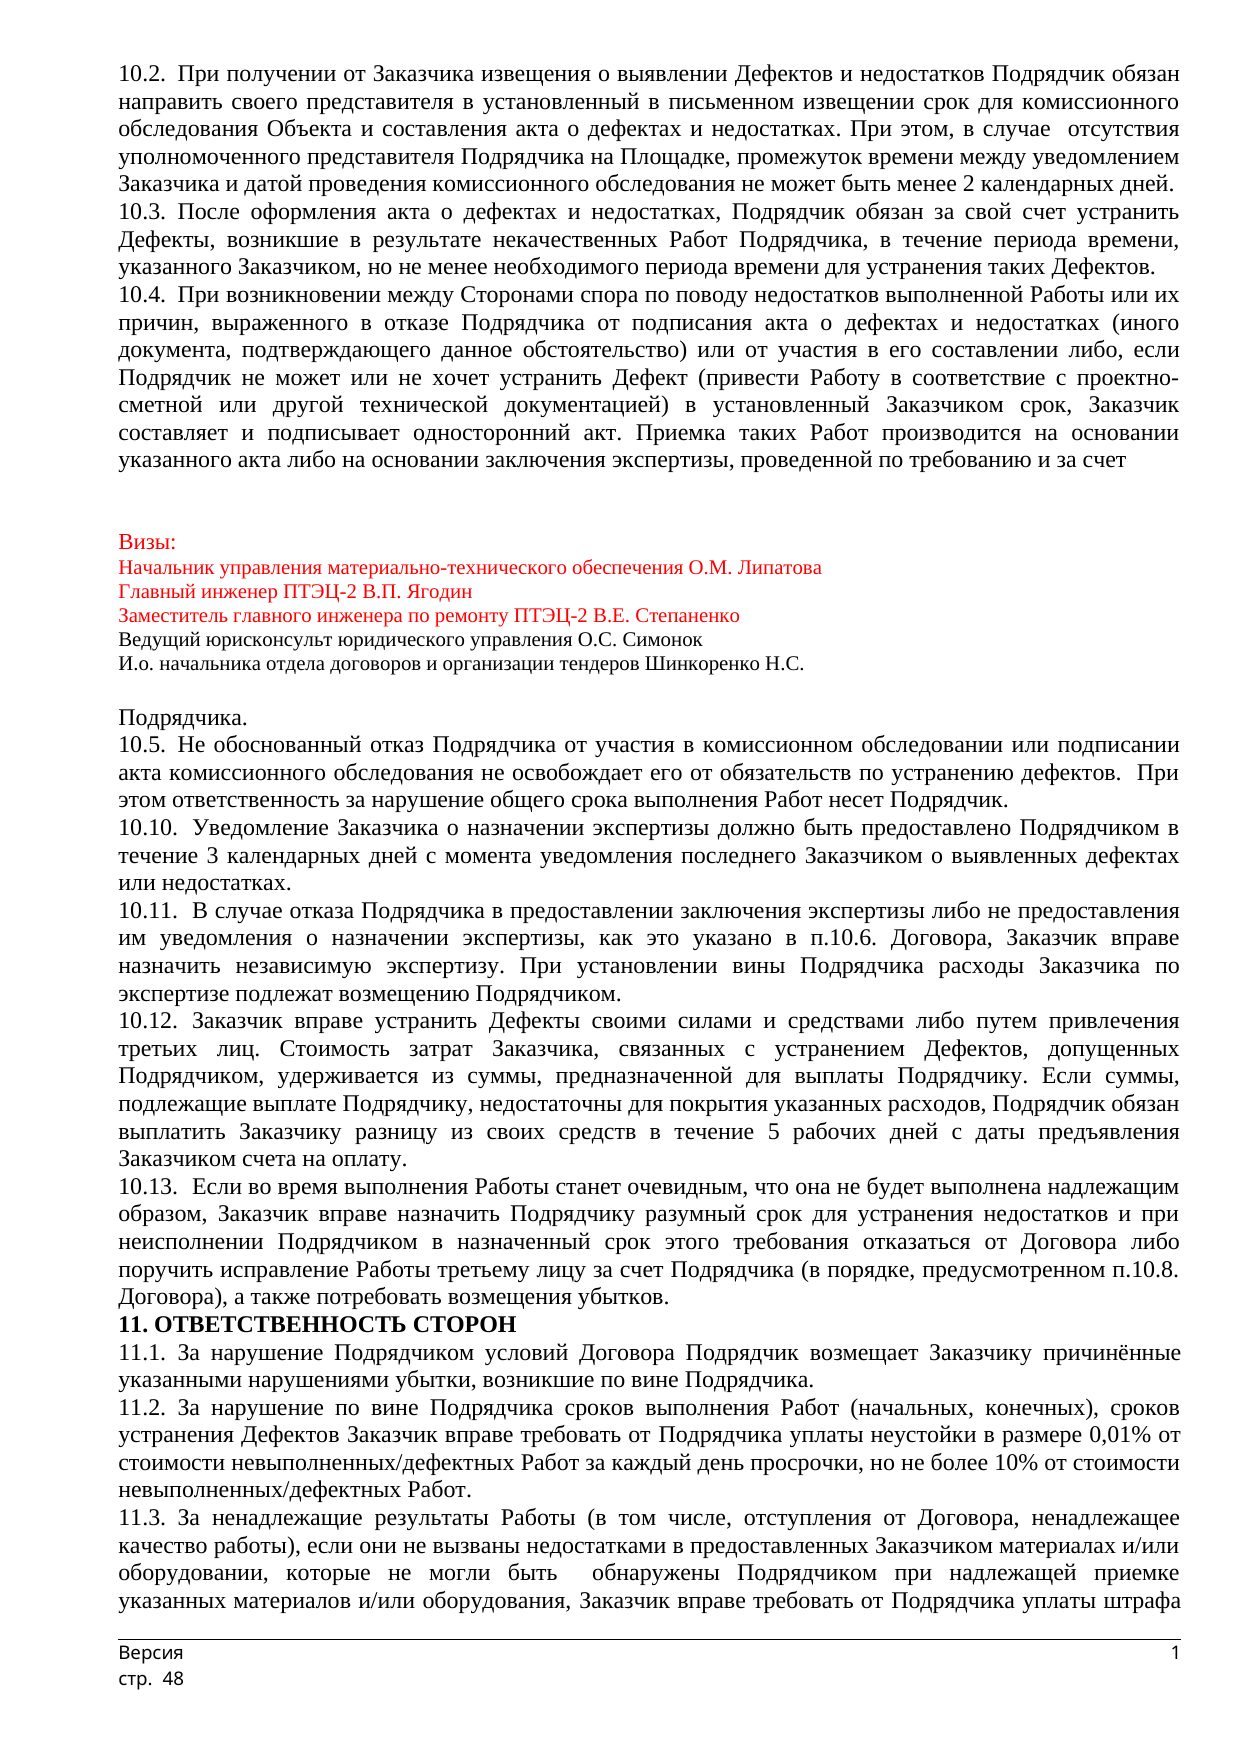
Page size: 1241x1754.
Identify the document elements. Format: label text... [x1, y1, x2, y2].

list Заказчик вправе устранить Дефекты своими силами и средствами либо путем привлечения третьих лиц. Стоимость затрат Заказчика, связанных с устранением Дефектов, допущенных Подрядчиком, удерживается из суммы, предназначенной для выплаты Подрядчику. Если суммы, подлежащие выплате Подрядчику, недостаточны для покрытия указанных расходов, Подрядчик обязан выплатить Заказчику разницу из своих средств в течение 5 рабочих дней с даты предъявления Заказчиком счета на оплату. [118, 1006, 1181, 1172]
list Если во время выполнения Работы станет очевидным, что она не будет выполнена надлежащим образом, Заказчик вправе назначить Подрядчику разумный срок для устранения недостатков и при неисполнении Подрядчиком в назначенный срок этого требования отказаться от Договора либо поручить исправление Работы третьему лицу за счет Подрядчика (в порядке, предусмотренном п.10.8. Договора), а также потребовать возмещения убытков. [118, 1172, 1181, 1310]
text Ведущий юрисконсульт юридического управления О.С. Симонок [118, 627, 1181, 651]
text Заместитель главного инженера по ремонту ПТЭЦ-2 В.Е. Степаненко [118, 603, 1181, 627]
text Подрядчика. [118, 703, 1181, 730]
text 10.3. После оформления акта о дефектах и недостатках, Подрядчик обязан за свой счет устранить Дефекты, возникшие в результате некачественных Работ Подрядчика, в течение периода времени, указанного Заказчиком, но не менее необходимого периода времени для устранения таких Дефектов. [118, 197, 1181, 280]
list В случае отказа Подрядчика в предоставлении заключения экспертизы либо не предоставления им уведомления о назначении экспертизы, как это указано в п.10.6. Договора, Заказчик вправе назначить независимую экспертизу. При установлении вины Подрядчика расходы Заказчика по экспертизе подлежат возмещению Подрядчиком. [118, 896, 1181, 1006]
text 11.2. За нарушение по вине Подрядчика сроков выполнения Работ (начальных, конечных), сроков устранения Дефектов Заказчик вправе требовать от Подрядчика уплаты неустойки в размере 0,01% от стоимости невыполненных/дефектных Работ за каждый день просрочки, но не более 10% от стоимости невыполненных/дефектных Работ. [118, 1393, 1181, 1503]
text Главный инженер ПТЭЦ-2 В.П. Ягодин [118, 579, 1181, 603]
text 10.4. При возникновении между Сторонами спора по поводу недостатков выполненной Работы или их причин, выраженного в отказе Подрядчика от подписания акта о дефектах и недостатках (иного документа, подтверждающего данное обстоятельство) или от участия в его составлении либо, если Подрядчик не может или не хочет устранить Дефект (привести Работу в соответствие с проектно-сметной или другой технической документацией) в установленный Заказчиком срок, Заказчик составляет и подписывает односторонний акт. Приемка таких Работ производится на основании указанного акта либо на основании заключения экспертизы, проведенной по требованию и за счет [118, 280, 1181, 473]
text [118, 1503, 1181, 1613]
list Уведомление Заказчика о назначении экспертизы должно быть предоставлено Подрядчиком в течение 3 календарных дней с момента уведомления последнего Заказчиком о выявленных дефектах или недостатках. [118, 813, 1181, 896]
text И.о. начальника отдела договоров и организации тендеров Шинкоренко Н.С. [118, 651, 1181, 675]
text 11.1. За нарушение Подрядчиком условий Договора Подрядчик возмещает Заказчику причинённые указанными нарушениями убытки, возникшие по вине Подрядчика. [118, 1337, 1181, 1393]
text Визы: [118, 528, 1181, 555]
text Начальник управления материально-технического обеспечения О.М. Липатова [118, 555, 1181, 579]
text 10.2. При получении от Заказчика извещения о выявлении Дефектов и недостатков Подрядчик обязан направить своего представителя в установленный в письменном извещении срок для комиссионного обследования Объекта и составления акта о дефектах и недостатках. При этом, в случае отсутствия уполномоченного представителя Подрядчика на Площадке, промежуток времени между уведомлением Заказчика и датой проведения комиссионного обследования не может быть менее 2 календарных дней. [118, 59, 1181, 197]
text 11. ОТВЕТСТВЕННОСТЬ СТОРОН [118, 1310, 1181, 1337]
text 10.5. Не обоснованный отказ Подрядчика от участия в комиссионном обследовании или подписании акта комиссионного обследования не освобождает его от обязательств по устранению дефектов. При этом ответственность за нарушение общего срока выполнения Работ несет Подрядчик. [118, 730, 1181, 813]
